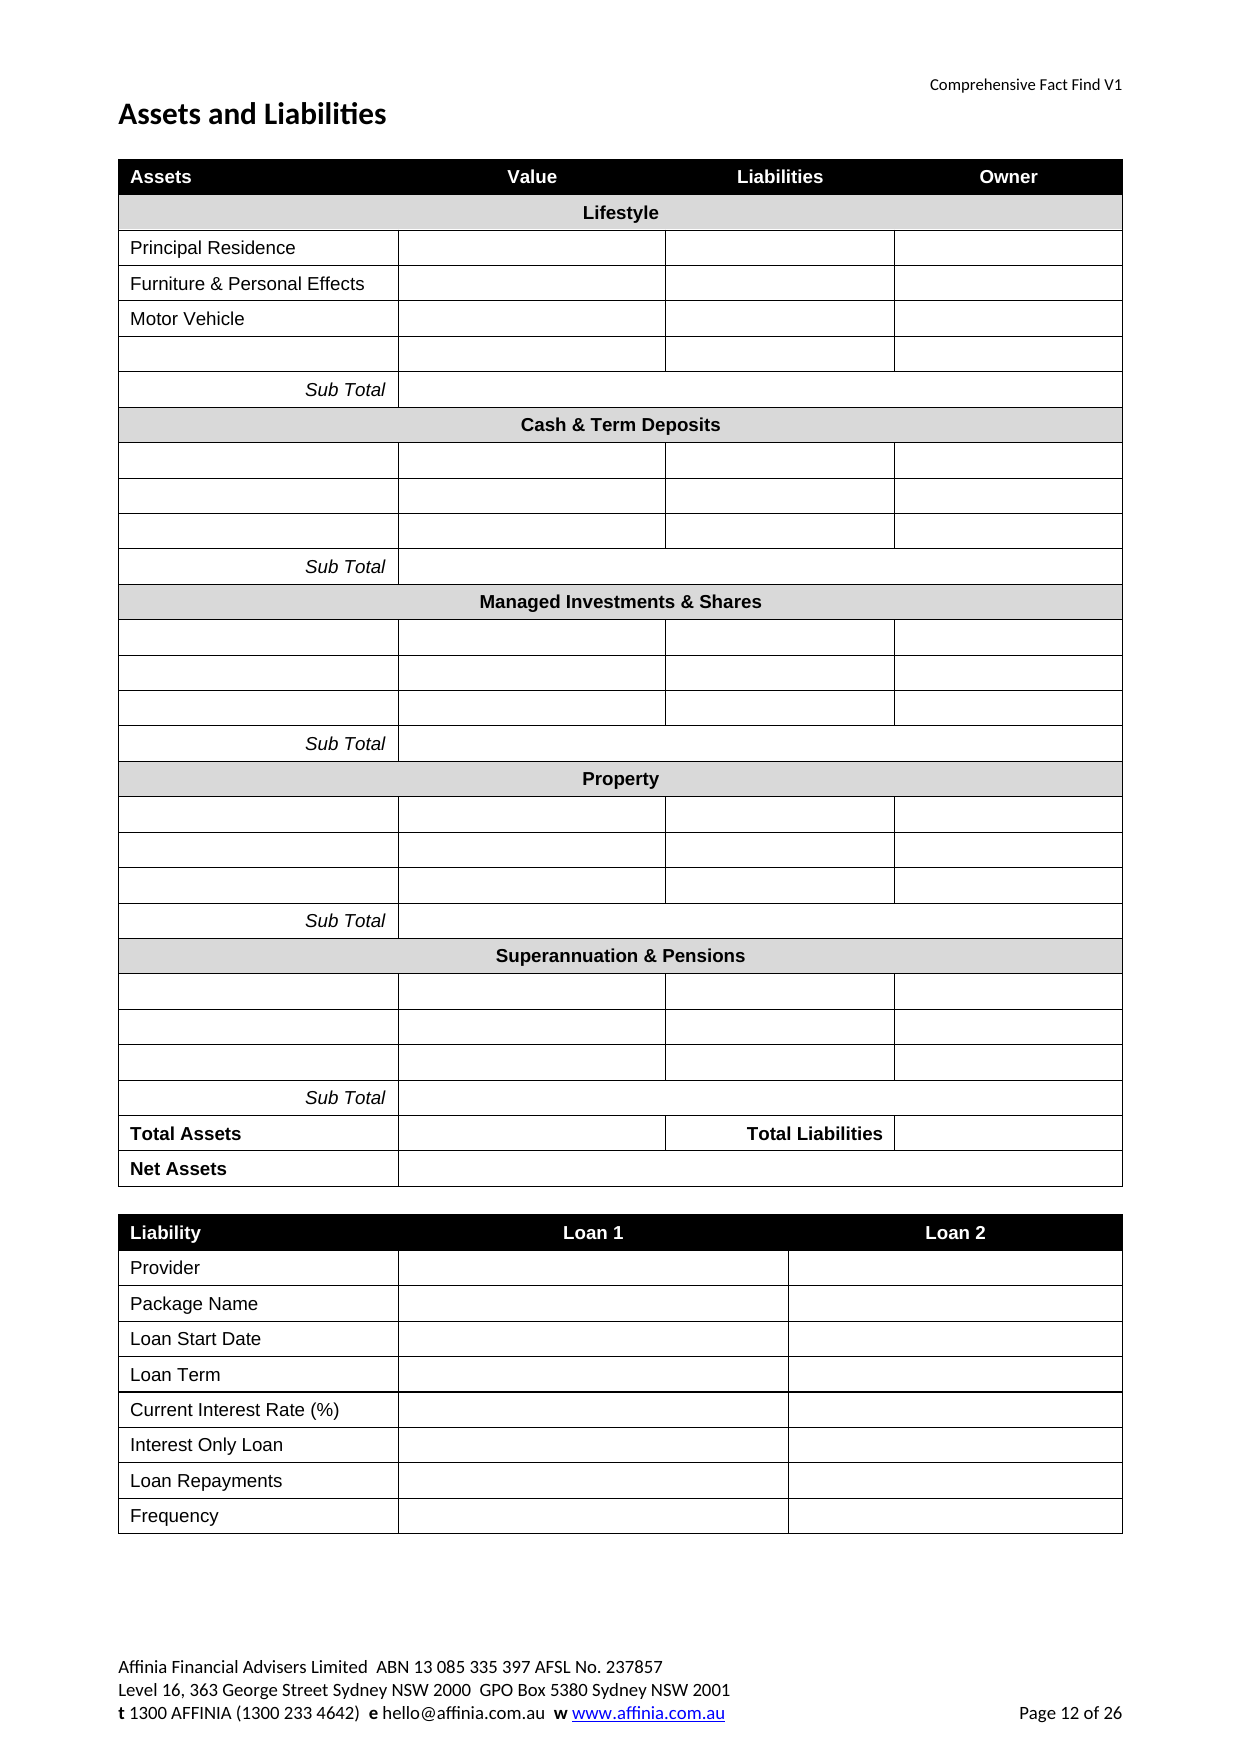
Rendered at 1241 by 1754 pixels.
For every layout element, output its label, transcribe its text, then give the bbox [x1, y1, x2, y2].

table_cell Superannuation & Pensions [119, 939, 1122, 973]
table_cell [399, 549, 1122, 584]
table_cell [399, 797, 665, 832]
table_cell [666, 1045, 894, 1079]
table_cell [399, 1393, 788, 1427]
table_header Liabilities [666, 160, 894, 194]
table_cell [399, 726, 1122, 761]
table_cell [895, 620, 1122, 654]
table_cell Provider [119, 1251, 398, 1285]
table_cell [666, 301, 894, 336]
table_cell [399, 443, 665, 477]
table_cell [119, 974, 398, 1009]
table_cell Loan Repayments [119, 1463, 398, 1498]
table_cell [119, 797, 398, 832]
table_cell [119, 691, 398, 725]
table_cell [399, 231, 665, 265]
table_header Owner [895, 160, 1122, 194]
table_cell [789, 1428, 1122, 1462]
table_cell Managed Investments & Shares [119, 585, 1122, 619]
table_cell [895, 337, 1122, 371]
table_cell [399, 1463, 788, 1498]
table_cell [399, 833, 665, 867]
table_cell [666, 443, 894, 477]
table_cell [666, 656, 894, 690]
table_cell [399, 479, 665, 513]
table_cell [399, 1286, 788, 1321]
table_cell [895, 833, 1122, 867]
table_cell [895, 656, 1122, 690]
table_cell [789, 1322, 1122, 1356]
table_header Value [399, 160, 665, 194]
table_cell [666, 833, 894, 867]
table_cell Frequency [119, 1499, 398, 1533]
table_cell [119, 833, 398, 867]
table_cell [399, 904, 1122, 938]
table_cell [119, 514, 398, 548]
table_cell [399, 1357, 788, 1391]
table_cell [666, 1010, 894, 1044]
table_cell [895, 231, 1122, 265]
table_header Liability [119, 1215, 398, 1250]
table_cell Sub Total [119, 372, 398, 407]
table_cell Interest Only Loan [119, 1428, 398, 1462]
table_cell [119, 868, 398, 902]
table_cell Sub Total [119, 904, 398, 938]
table_cell [789, 1463, 1122, 1498]
table_cell [399, 266, 665, 300]
table_cell [399, 372, 1122, 407]
table_cell [666, 797, 894, 832]
table_cell Sub Total [119, 549, 398, 584]
table_cell [895, 1045, 1122, 1079]
table_cell [789, 1499, 1122, 1533]
table_cell Lifestyle [119, 195, 1122, 229]
table_header Loan 1 [399, 1215, 788, 1250]
table_cell [399, 1151, 1122, 1186]
table_cell [666, 266, 894, 300]
table_cell [399, 1045, 665, 1079]
table_cell [895, 797, 1122, 832]
table_header Assets [119, 160, 398, 194]
table_cell [399, 514, 665, 548]
table_cell [399, 974, 665, 1009]
table_cell [666, 337, 894, 371]
table_cell Package Name [119, 1286, 398, 1321]
table_cell [789, 1286, 1122, 1321]
table_header Loan 2 [789, 1215, 1122, 1250]
table_cell [895, 974, 1122, 1009]
table_cell [399, 1010, 665, 1044]
table_cell [399, 1322, 788, 1356]
table_cell [399, 1081, 1122, 1115]
table_cell Current Interest Rate (%) [119, 1393, 398, 1427]
table_cell Loan Start Date [119, 1322, 398, 1356]
table_cell [119, 479, 398, 513]
table_cell [666, 620, 894, 654]
table_cell [399, 868, 665, 902]
table_cell [119, 1010, 398, 1044]
table_cell [789, 1357, 1122, 1391]
table_cell [789, 1251, 1122, 1285]
table_cell [119, 1045, 398, 1079]
table_cell [399, 656, 665, 690]
table_cell [895, 868, 1122, 902]
table_cell [119, 656, 398, 690]
table_cell [119, 443, 398, 477]
table_cell Principal Residence [119, 231, 398, 265]
table_cell [789, 1393, 1122, 1427]
table_cell [399, 1499, 788, 1533]
table_cell [399, 1251, 788, 1285]
table_cell [895, 266, 1122, 300]
table_cell [895, 479, 1122, 513]
table_cell Net Assets [119, 1151, 398, 1186]
table_cell Cash & Term Deposits [119, 408, 1122, 442]
table_cell Total Liabilities [666, 1116, 894, 1150]
table_cell [666, 514, 894, 548]
table_cell [895, 1116, 1122, 1150]
table_cell [119, 337, 398, 371]
table_cell [666, 479, 894, 513]
table_cell [399, 1116, 665, 1150]
table_cell [666, 974, 894, 1009]
table_cell [895, 691, 1122, 725]
table_cell [399, 691, 665, 725]
table_cell Motor Vehicle [119, 301, 398, 336]
table_cell [895, 514, 1122, 548]
table_cell [895, 301, 1122, 336]
text Assets and Liabilities [118, 94, 1122, 132]
table_cell [895, 443, 1122, 477]
table_cell Total Assets [119, 1116, 398, 1150]
table_cell [666, 691, 894, 725]
table_cell [399, 301, 665, 336]
table_cell Property [119, 762, 1122, 796]
table_cell Sub Total [119, 726, 398, 761]
table_cell Sub Total [119, 1081, 398, 1115]
table_cell [666, 868, 894, 902]
table_cell [119, 620, 398, 654]
table_cell [399, 620, 665, 654]
table_cell [666, 231, 894, 265]
table_cell Loan Term [119, 1357, 398, 1391]
table_cell Furniture & Personal Effects [119, 266, 398, 300]
table_cell [895, 1010, 1122, 1044]
table_cell [399, 1428, 788, 1462]
table_cell [399, 337, 665, 371]
